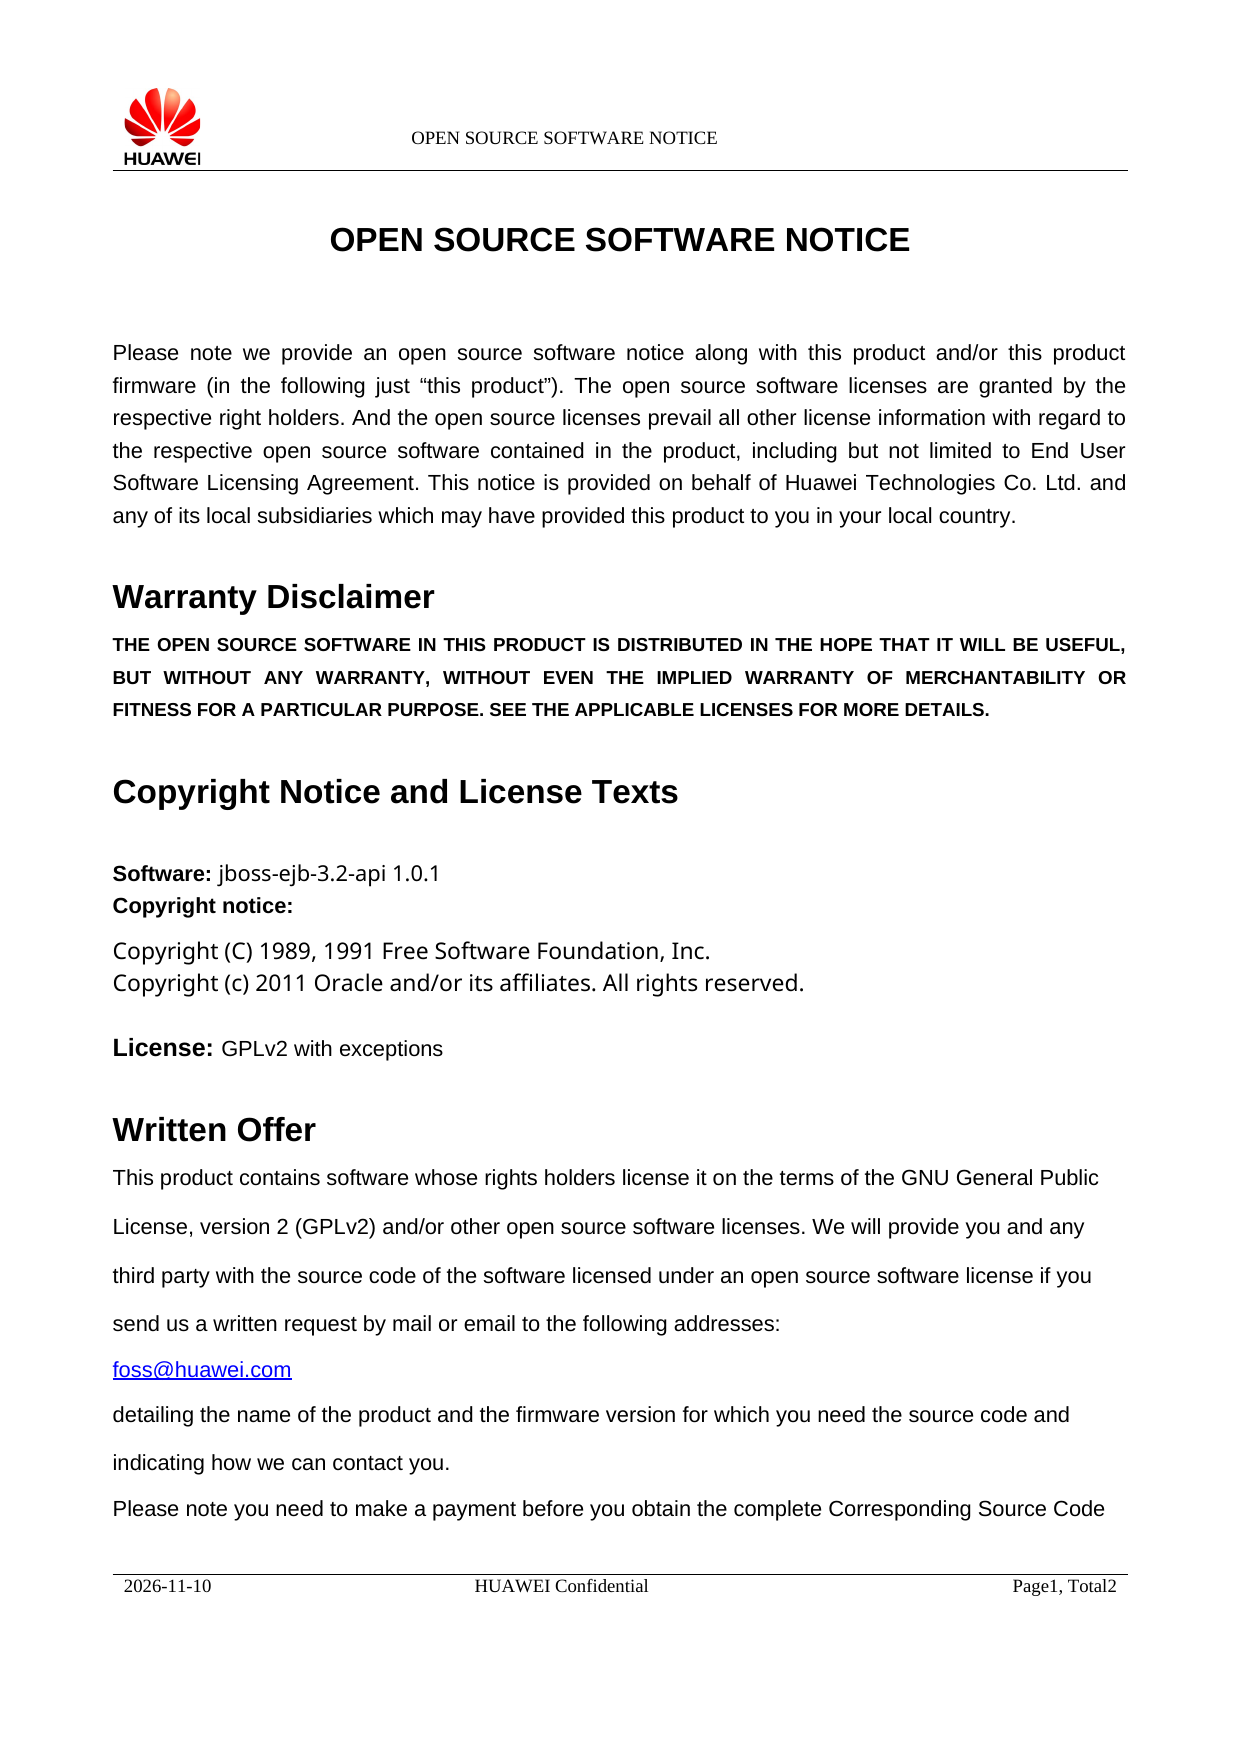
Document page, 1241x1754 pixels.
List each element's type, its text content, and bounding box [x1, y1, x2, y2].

text Please note we provide an open source software notice along with this product and/or this product firmware (in the following just “this product”). The open source software licenses are granted by the respective right holders. And the open source licenses prevail all other license information with regard to the respective open source software contained in the product, including but not limited to End User Software Licensing Agreement. This notice is provided on behalf of Huawei Technologies Co. Ltd. and any of its local subsidiaries which may have provided this product to you in your local country. [112, 336, 1128, 531]
text Copyright Notice and License Texts [112, 759, 1128, 824]
text Written Offer [112, 1096, 1128, 1161]
text Copyright (C) 1989, 1991 Free Software Foundation, Inc. Copyright (c) 2011 Oracle and/or its affiliates. All rights reserved. [112, 934, 1128, 1031]
picture [124, 88, 201, 165]
text License: GPLv2 with exceptions [112, 1031, 1128, 1064]
text detailing the name of the product and the firmware version for which you need the source code and indicating how we can contact you. [112, 1398, 1128, 1479]
title Software: jboss-ejb-3.2-api 1.0.1 [112, 856, 1128, 889]
text Warranty Disclaimer [112, 564, 1128, 629]
text The open source software in this product is distributed in the hope that it will be useful, but WITHOUT ANY WARRANTY, without even the implied warranty of MERCHANTABILITY or FITNESS FOR A PARTICULAR PURPOSE. See the applicable licenses for more details. [112, 629, 1128, 726]
text This product contains software whose rights holders license it on the terms of the GNU General Public License, version 2 (GPLv2) and/or other open source software licenses. We will provide you and any third party with the source code of the software licensed under an open source software license if you send us a written request by mail or email to the following addresses: [112, 1161, 1128, 1340]
text foss@huawei.com [112, 1353, 1128, 1385]
text Copyright notice: [112, 889, 1128, 921]
text OPEN SOURCE SOFTWARE NOTICE [112, 206, 1128, 271]
